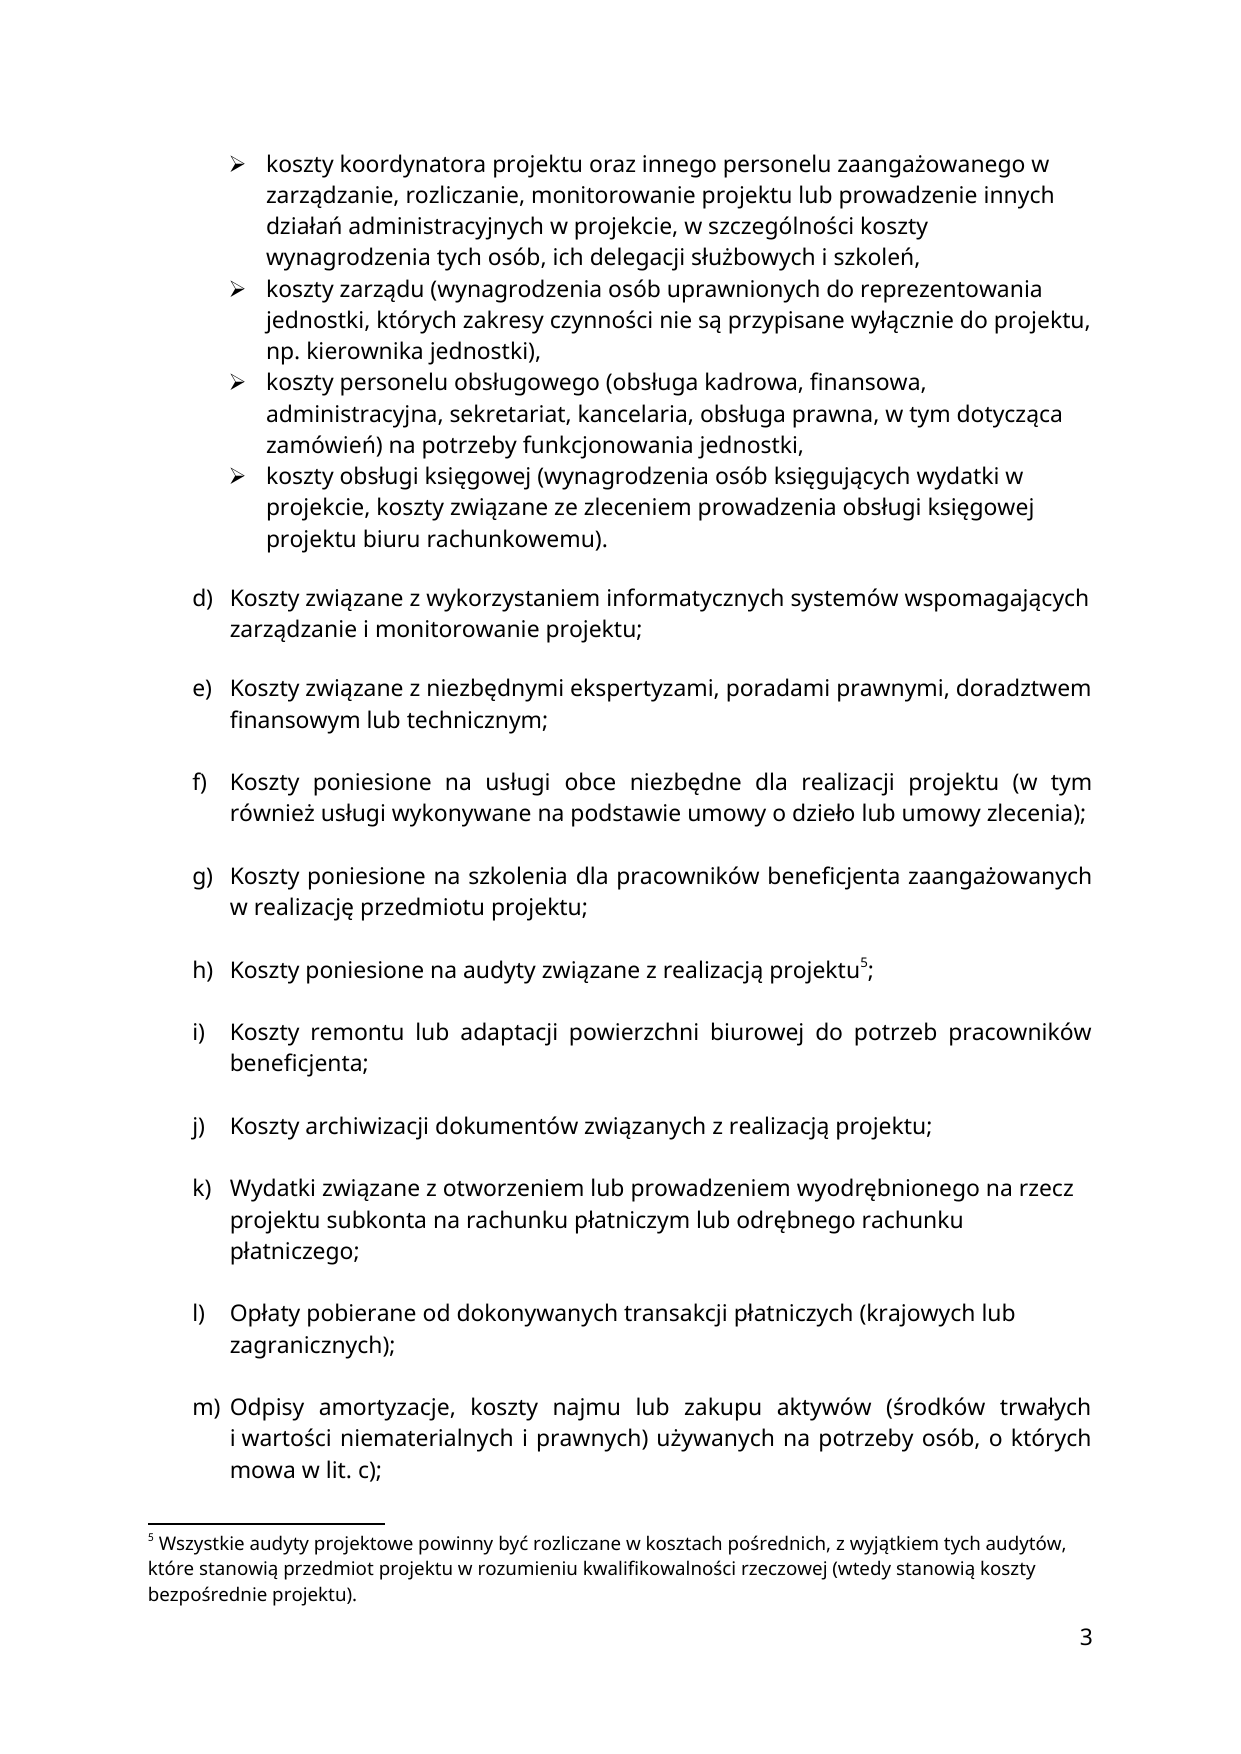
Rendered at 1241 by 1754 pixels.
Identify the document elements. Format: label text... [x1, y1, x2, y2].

list koszty obsługi księgowej (wynagrodzenia osób księgujących wydatki w projekcie, koszty związane ze zleceniem prowadzenia obsługi księgowej projektu biuru rachunkowemu). [228, 460, 1093, 582]
list Koszty związane z niezbędnymi ekspertyzami, poradami prawnymi, doradztwem finansowym lub technicznym; [192, 672, 1093, 735]
list Koszty archiwizacji dokumentów związanych z realizacją projektu; [192, 1110, 1093, 1141]
list Koszty poniesione na usługi obce niezbędne dla realizacji projektu (w tym również usługi wykonywane na podstawie umowy o dzieło lub umowy zlecenia); [192, 766, 1093, 829]
list Koszty remontu lub adaptacji powierzchni biurowej do potrzeb pracowników beneficjenta; [192, 1016, 1093, 1079]
list koszty zarządu (wynagrodzenia osób uprawnionych do reprezentowania [228, 273, 1093, 304]
list Wydatki związane z otworzeniem lub prowadzeniem wyodrębnionego na rzecz projektu subkonta na rachunku płatniczym lub odrębnego rachunku płatniczego; [192, 1172, 1093, 1266]
list koszty koordynatora projektu oraz innego personelu zaangażowanego w zarządzanie, rozliczanie, monitorowanie projektu lub prowadzenie innych działań administracyjnych w projekcie, w szczególności koszty wynagrodzenia tych osób, ich delegacji służbowych i szkoleń, [228, 148, 1093, 273]
list Koszty związane z wykorzystaniem informatycznych systemów wspomagających zarządzanie i monitorowanie projektu; [192, 582, 1093, 672]
list Opłaty pobierane od dokonywanych transakcji płatniczych (krajowych lub zagranicznych); [192, 1297, 1093, 1360]
list koszty personelu obsługowego (obsługa kadrowa, finansowa, administracyjna, sekretariat, kancelaria, obsługa prawna, w tym dotycząca zamówień) na potrzeby funkcjonowania jednostki, [228, 366, 1093, 460]
list jednostki, których zakresy czynności nie są przypisane wyłącznie do projektu, np. kierownika jednostki), [266, 304, 1093, 366]
list Koszty poniesione na szkolenia dla pracowników beneficjenta zaangażowanych w realizację przedmiotu projektu; [192, 860, 1093, 922]
list Odpisy amortyzacje, koszty najmu lub zakupu aktywów (środków trwałych i wartości niematerialnych i prawnych) używanych na potrzeby osób, o których mowa w lit. c); [192, 1391, 1093, 1485]
list Koszty poniesione na audyty związane z realizacją projektu; [192, 954, 1093, 985]
